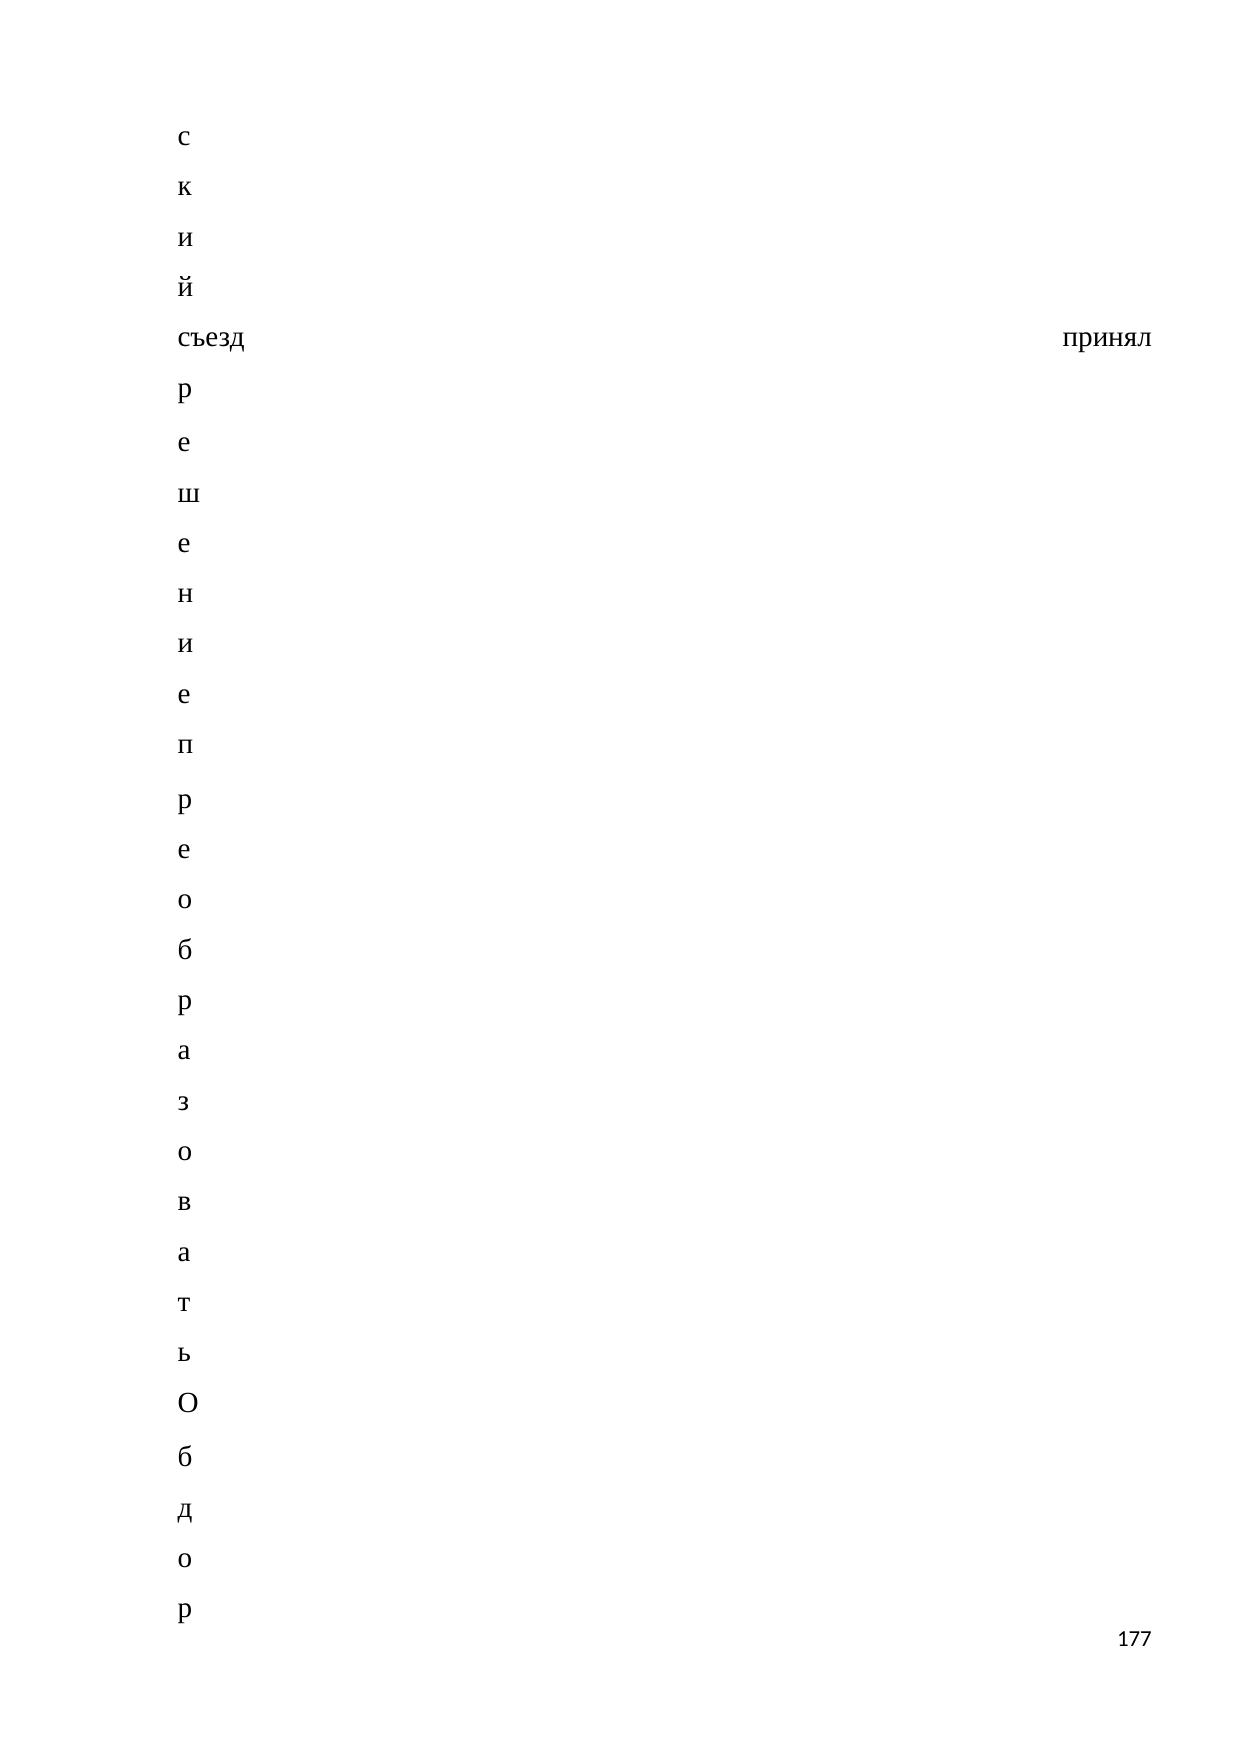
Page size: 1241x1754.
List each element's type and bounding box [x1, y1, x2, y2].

text [177, 353, 1152, 1624]
text [177, 118, 1152, 319]
